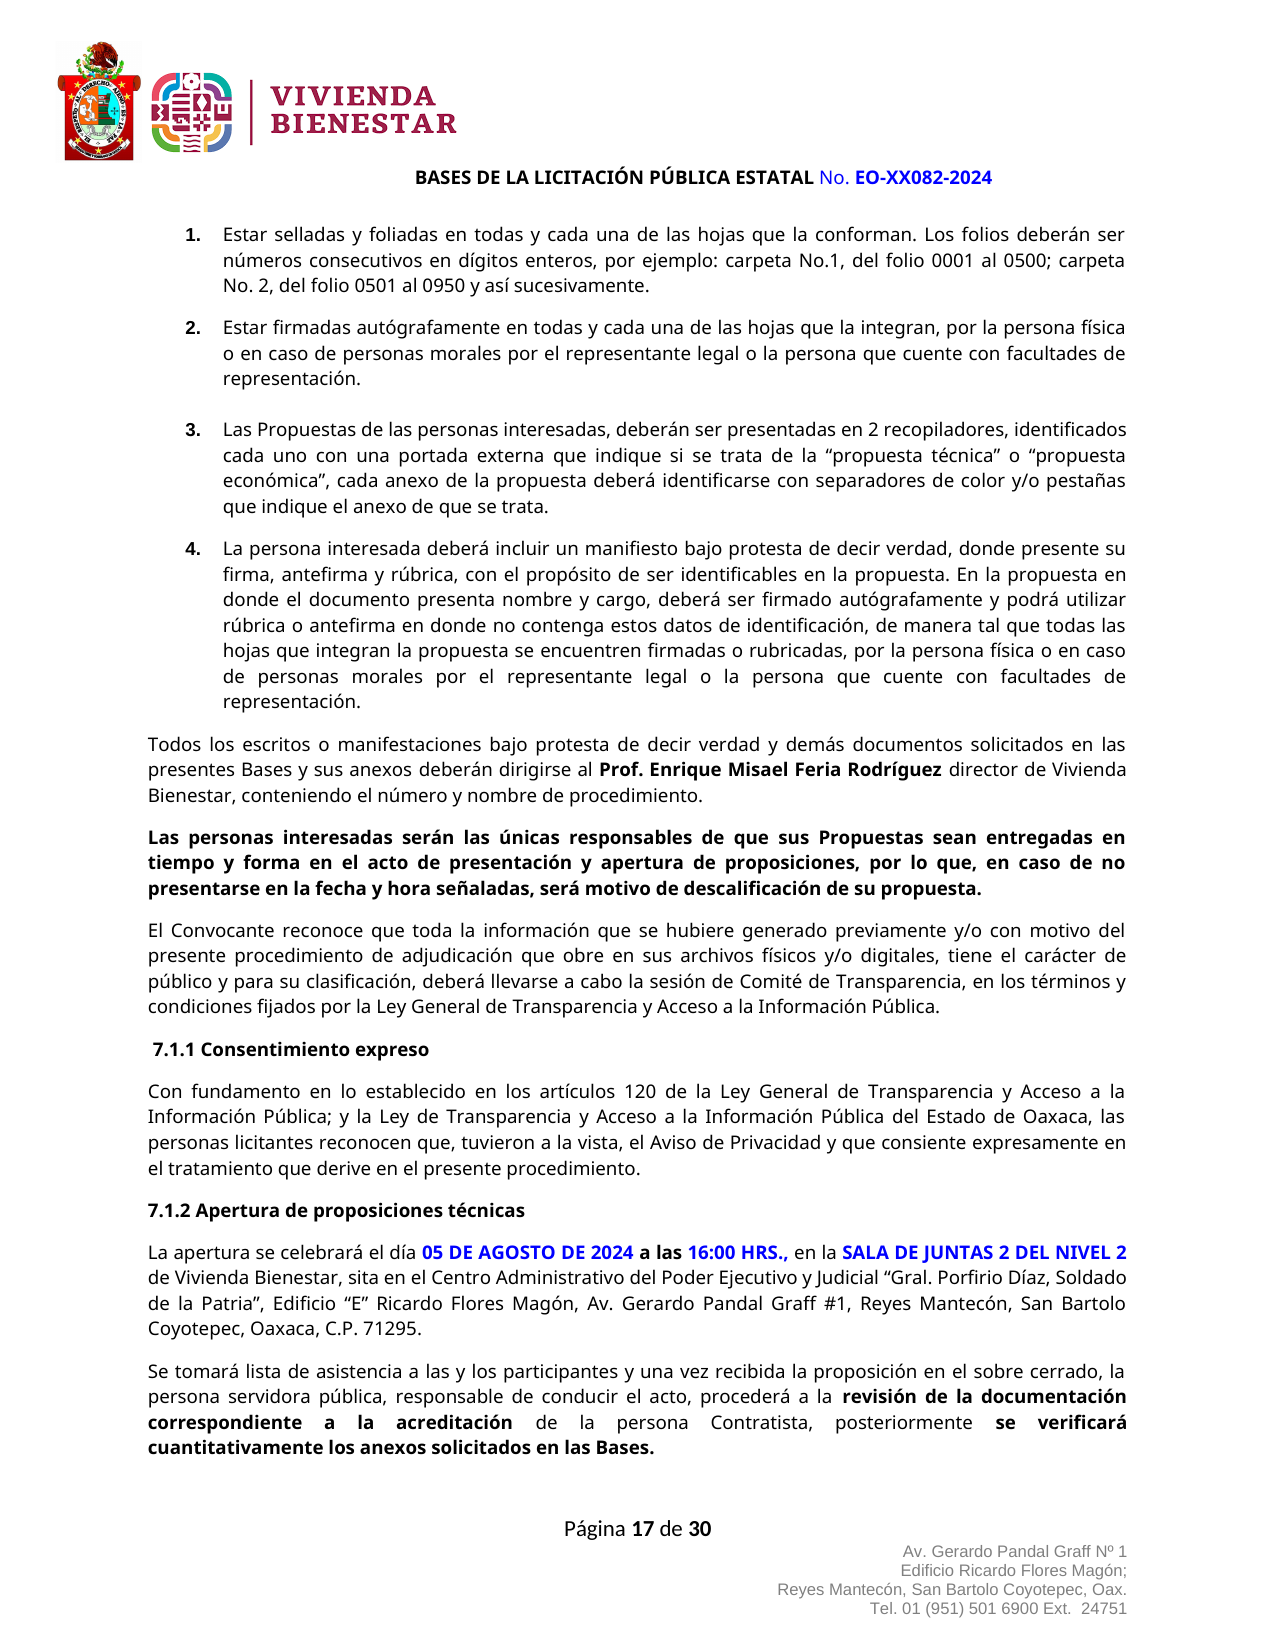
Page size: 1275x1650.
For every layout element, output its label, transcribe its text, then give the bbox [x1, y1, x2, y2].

text 7.1.2 Apertura de proposiciones técnicas [148, 1197, 1127, 1222]
text Se tomará lista de asistencia a las y los participantes y una vez recibida la proposición en el sobre cerrado, la persona servidora pública, responsable de conducir el acto, procederá a la revisión de la documentación correspondiente a la acreditación de la persona Contratista, posteriormente se verificará cuantitativamente los anexos solicitados en las Bases. [148, 1358, 1127, 1460]
text El Convocante reconoce que toda la información que se hubiere generado previamente y/o con motivo del presente procedimiento de adjudicación que obre en sus archivos físicos y/o digitales, tiene el carácter de público y para su clasificación, deberá llevarse a cabo la sesión de Comité de Transparencia, en los términos y condiciones fijados por la Ley General de Transparencia y Acceso a la Información Pública. [148, 917, 1127, 1019]
text Con fundamento en lo establecido en los artículos 120 de la Ley General de Transparencia y Acceso a la Información Pública; y la Ley de Transparencia y Acceso a la Información Pública del Estado de Oaxaca, las personas licitantes reconocen que, tuvieron a la vista, el Aviso de Privacidad y que consiente expresamente en el tratamiento que derive en el presente procedimiento. [148, 1078, 1127, 1180]
list Estar selladas y foliadas en todas y cada una de las hojas que la conforman. Los folios deberán ser números consecutivos en dígitos enteros, por ejemplo: carpeta No.1, del folio 0001 al 0500; carpeta No. 2, del folio 0501 al 0950 y así sucesivamente. [185, 221, 1127, 298]
text Las personas interesadas serán las únicas responsables de que sus Propuestas sean entregadas en tiempo y forma en el acto de presentación y apertura de proposiciones, por lo que, en caso de no presentarse en la fecha y hora señaladas, será motivo de descalificación de su propuesta. [148, 824, 1127, 901]
list Estar firmadas autógrafamente en todas y cada una de las hojas que la integran, por la persona física o en caso de personas morales por el representante legal o la persona que cuente con facultades de representación. [185, 315, 1127, 391]
text La apertura se celebrará el día 05 DE AGOSTO DE 2024 a las 16:00 HRS., en la SALA DE JUNTAS 2 DEL NIVEL 2 de Vivienda Bienestar, sita en el Centro Administrativo del Poder Ejecutivo y Judicial “Gral. Porfirio Díaz, Soldado de la Patria”, Edificio “E” Ricardo Flores Magón, Av. Gerardo Pandal Graff #1, Reyes Mantecón, San Bartolo Coyotepec, Oaxaca, C.P. 71295. [148, 1239, 1127, 1341]
list Las Propuestas de las personas interesadas, deberán ser presentadas en 2 recopiladores, identificados cada uno con una portada externa que indique si se trata de la “propuesta técnica” o “propuesta económica”, cada anexo de la propuesta deberá identificarse con separadores de color y/o pestañas que indique el anexo de que se trata. [185, 417, 1127, 519]
list La persona interesada deberá incluir un manifiesto bajo protesta de decir verdad, donde presente su firma, antefirma y rúbrica, con el propósito de ser identificables en la propuesta. En la propuesta en donde el documento presenta nombre y cargo, deberá ser firmado autógrafamente y podrá utilizar rúbrica o antefirma en donde no contenga estos datos de identificación, de manera tal que todas las hojas que integran la propuesta se encuentren firmadas o rubricadas, por la persona física o en caso de personas morales por el representante legal o la persona que cuente con facultades de representación. [185, 536, 1127, 714]
text 7.1.1 Consentimiento expreso [148, 1036, 1127, 1062]
picture [147, 64, 473, 161]
text Todos los escritos o manifestaciones bajo protesta de decir verdad y demás documentos solicitados en las presentes Bases y sus anexos deberán dirigirse al Prof. Enrique Misael Feria Rodríguez director de Vivienda Bienestar, conteniendo el número y nombre de procedimiento. [148, 731, 1127, 807]
picture [55, 41, 143, 163]
